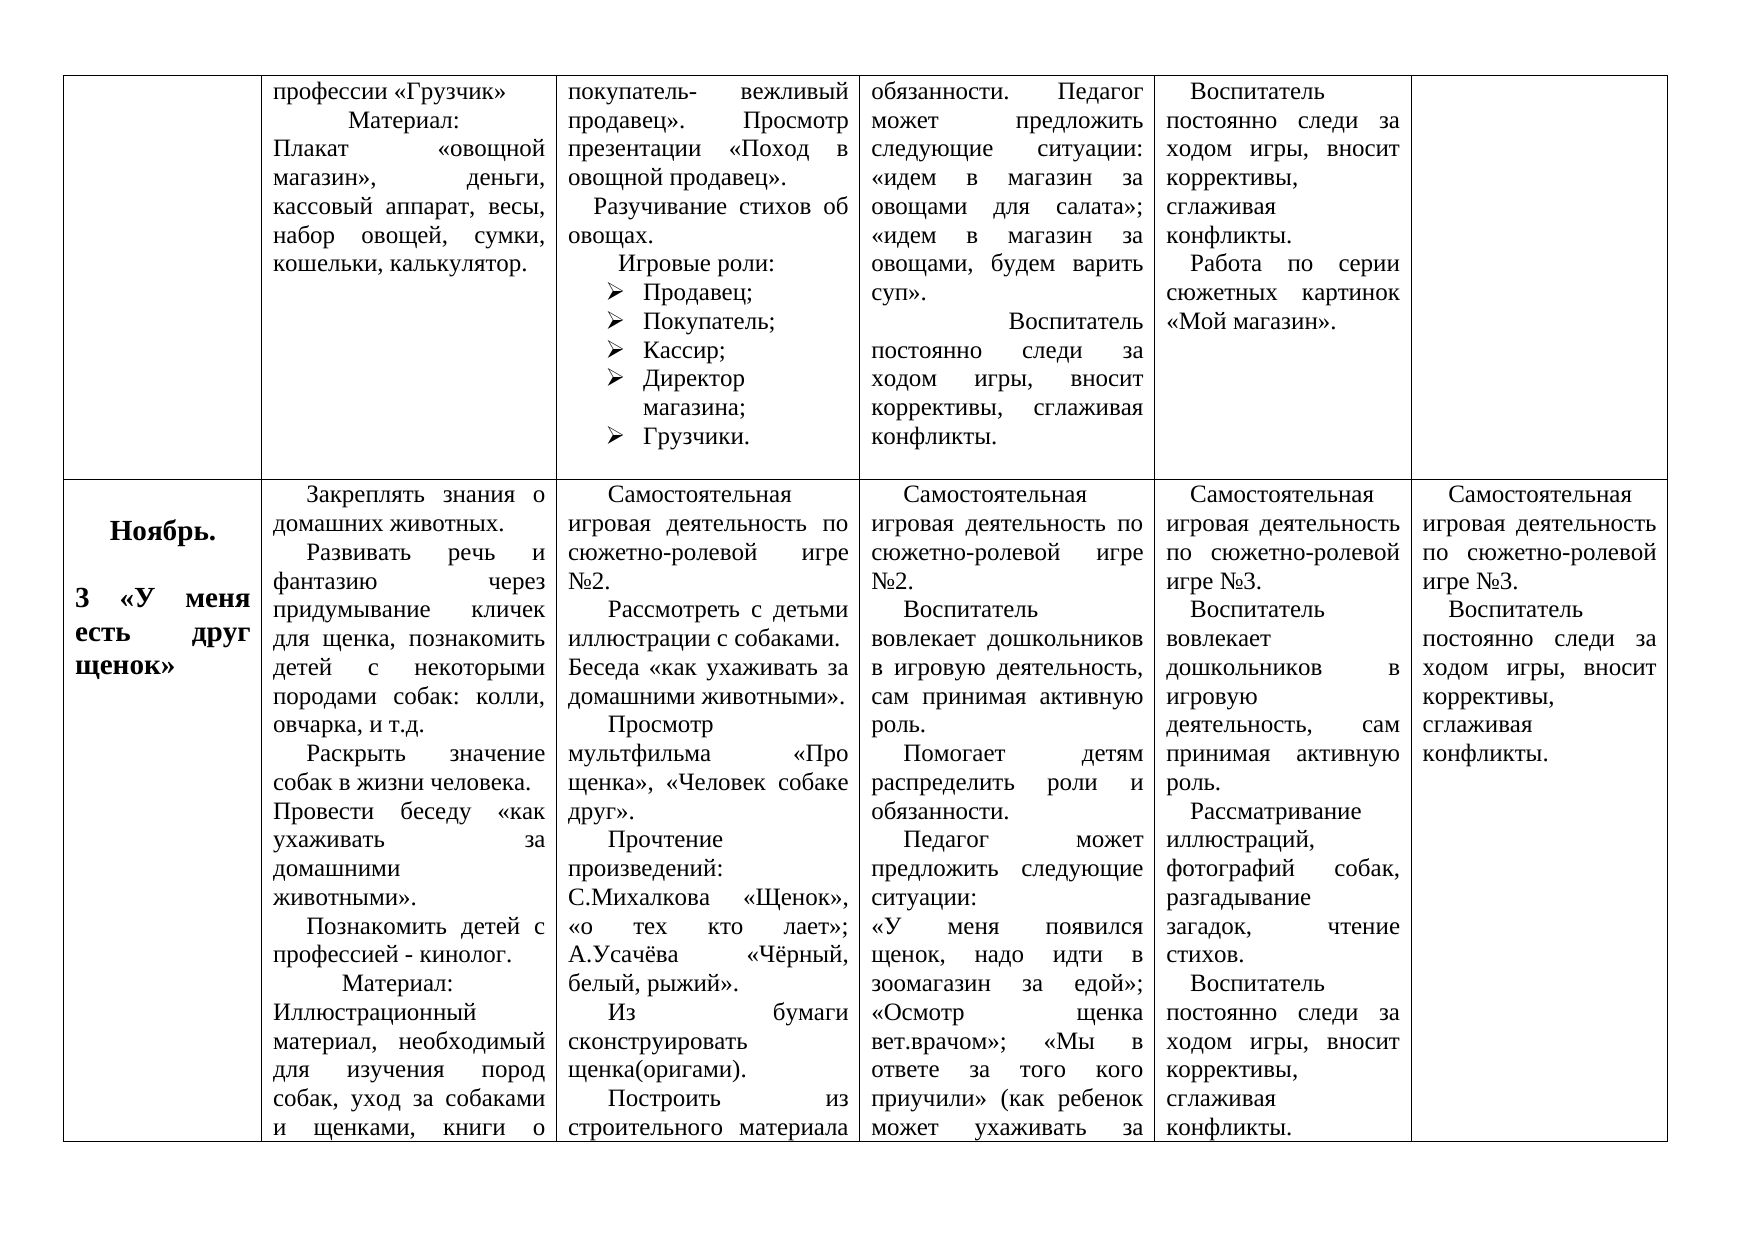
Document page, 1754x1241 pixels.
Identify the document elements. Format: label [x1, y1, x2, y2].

table_cell [860, 76, 1154, 478]
table_cell [1412, 76, 1667, 478]
table_cell [64, 480, 261, 1141]
table_cell [1412, 480, 1667, 1141]
table_cell [1155, 76, 1411, 478]
table_cell [262, 76, 556, 478]
table_cell [1155, 480, 1411, 1141]
table_cell [557, 480, 859, 1141]
table_cell [64, 76, 261, 478]
table_cell [860, 480, 1154, 1141]
table_cell [557, 76, 859, 478]
table_cell [262, 480, 556, 1141]
